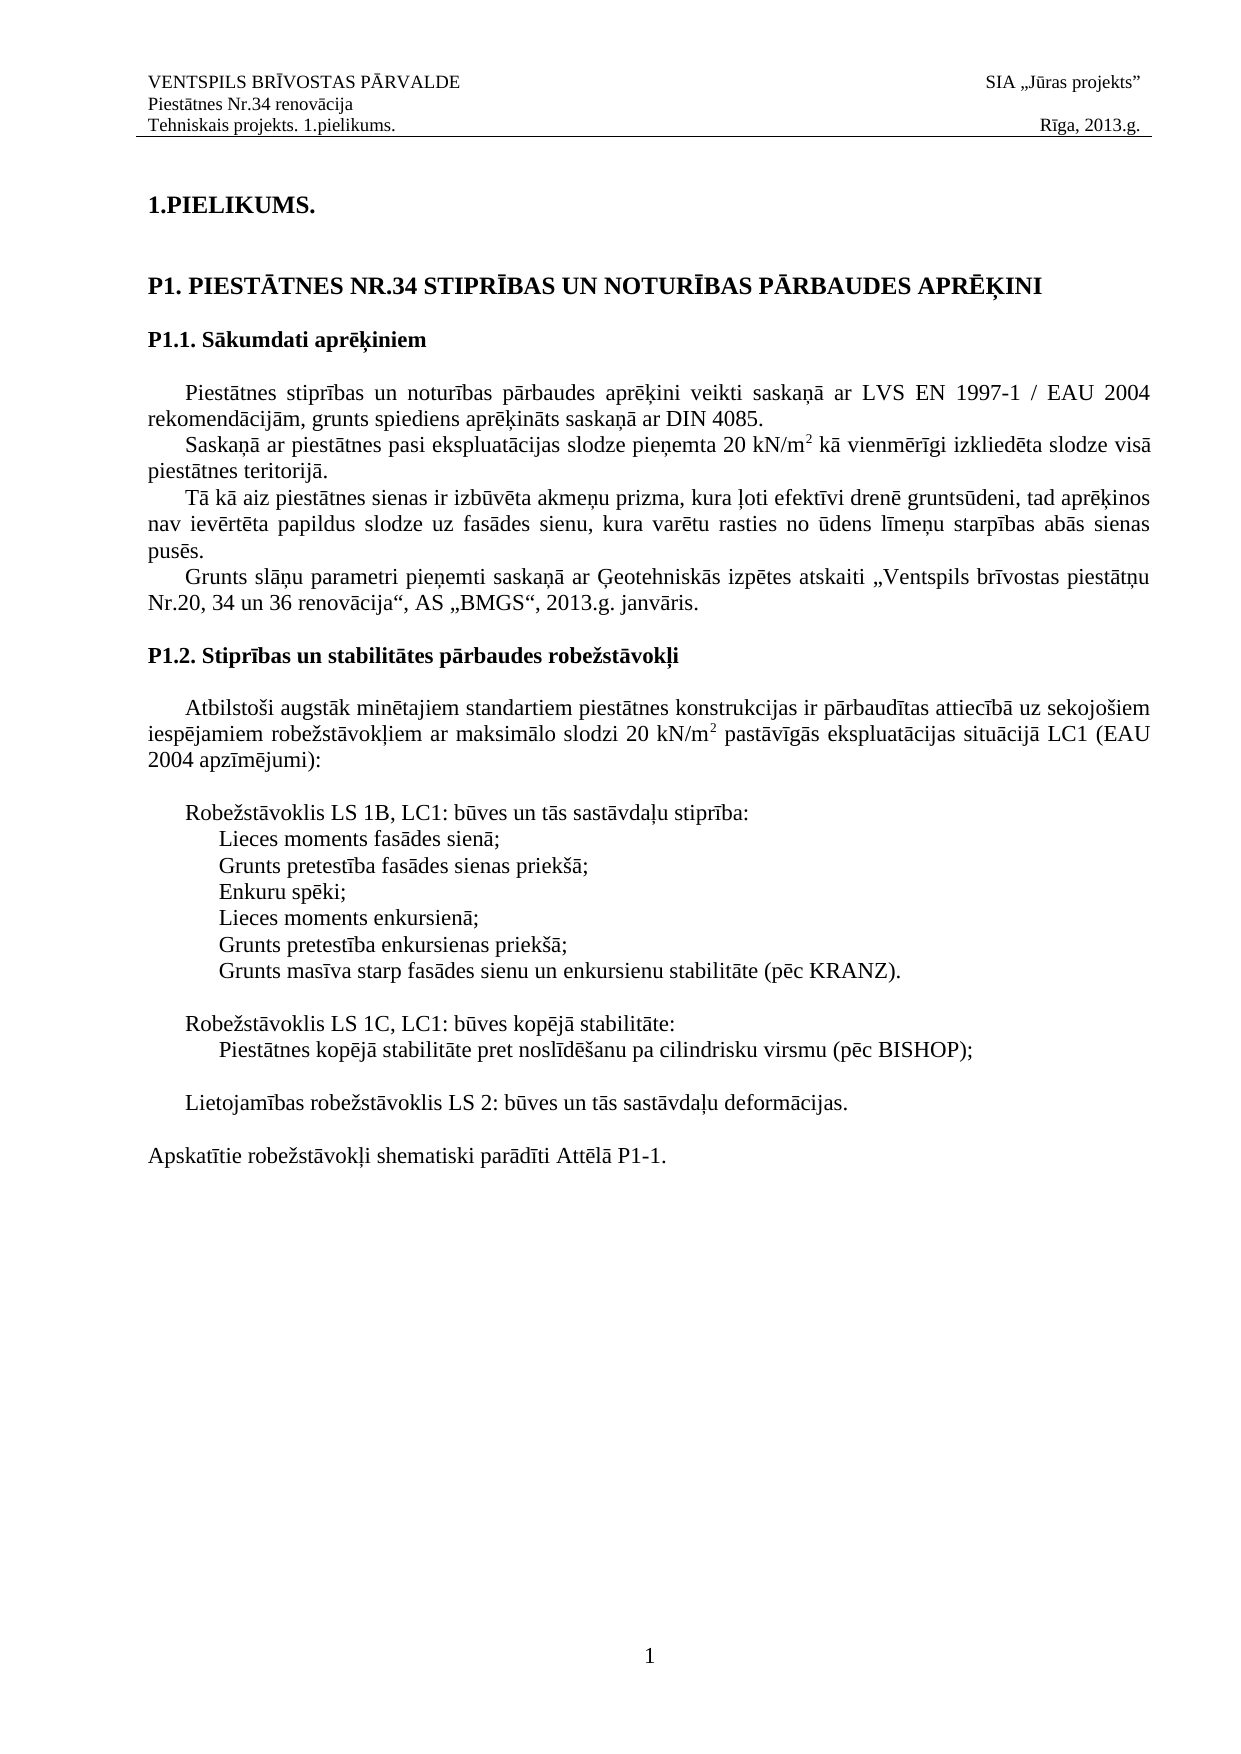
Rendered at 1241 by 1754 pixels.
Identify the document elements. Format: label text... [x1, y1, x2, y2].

text Grunts pretestība enkursienas priekšā; [218, 931, 1152, 957]
subtitle P1.2. Stiprības un stabilitātes pārbaudes robežstāvokļi [148, 642, 1152, 668]
text Grunts masīva starp fasādes sienu un enkursienu stabilitāte (pēc KRANZ). [218, 957, 1152, 983]
subtitle P1.1. Sākumdati aprēķiniem [148, 326, 1152, 352]
text Atbilstoši augstāk minētajiem standartiem piestātnes konstrukcijas ir pārbaudītas attiecībā uz sekojošiem iespējamiem robežstāvokļiem ar maksimālo slodzi 20 kN/m2 pastāvīgās ekspluatācijas situācijā LC1 (EAU 2004 apzīmējumi): [148, 694, 1152, 773]
text Grunts pretestība fasādes sienas priekšā; [218, 852, 1152, 878]
text Enkuru spēki; [218, 878, 1152, 904]
subtitle P1. Piestātnes nr.34 stiprības un noturības pārbaudes aprēķini [148, 271, 1152, 299]
text Lieces moments fasādes sienā; [218, 825, 1152, 852]
text Apskatītie robežstāvokļi shematiski parādīti Attēlā P1-1. [148, 1142, 1152, 1168]
text Piestātnes stiprības un noturības pārbaudes aprēķini veikti saskaņā ar LVS EN 1997-1 / EAU 2004 rekomendācijām, grunts spiediens aprēķināts saskaņā ar DIN 4085. [148, 378, 1152, 431]
text Saskaņā ar piestātnes pasi ekspluatācijas slodze pieņemta 20 kN/m2 kā vienmērīgi izkliedēta slodze visā piestātnes teritorijā. [148, 431, 1152, 484]
subtitle 1.pielikums. [148, 191, 1152, 219]
text Tā kā aiz piestātnes sienas ir izbūvēta akmeņu prizma, kura ļoti efektīvi drenē gruntsūdeni, tad aprēķinos nav ievērtēta papildus slodze uz fasādes sienu, kura varētu rasties no ūdens līmeņu starpības abās sienas pusēs. [148, 484, 1152, 563]
text Piestātnes kopējā stabilitāte pret noslīdēšanu pa cilindrisku virsmu (pēc BISHOP); [218, 1036, 1152, 1063]
text Lieces moments enkursienā; [218, 904, 1152, 931]
text Lietojamības robežstāvoklis LS 2: būves un tās sastāvdaļu deformācijas. [148, 1089, 1152, 1115]
text Grunts slāņu parametri pieņemti saskaņā ar Ģeotehniskās izpētes atskaiti „Ventspils brīvostas piestātņu Nr.20, 34 un 36 renovācija“, AS „BMGS“, 2013.g. janvāris. [148, 563, 1152, 616]
text Robežstāvoklis LS 1B, LC1: būves un tās sastāvdaļu stiprība: [148, 799, 1152, 825]
text Robežstāvoklis LS 1C, LC1: būves kopējā stabilitāte: [148, 1010, 1152, 1036]
